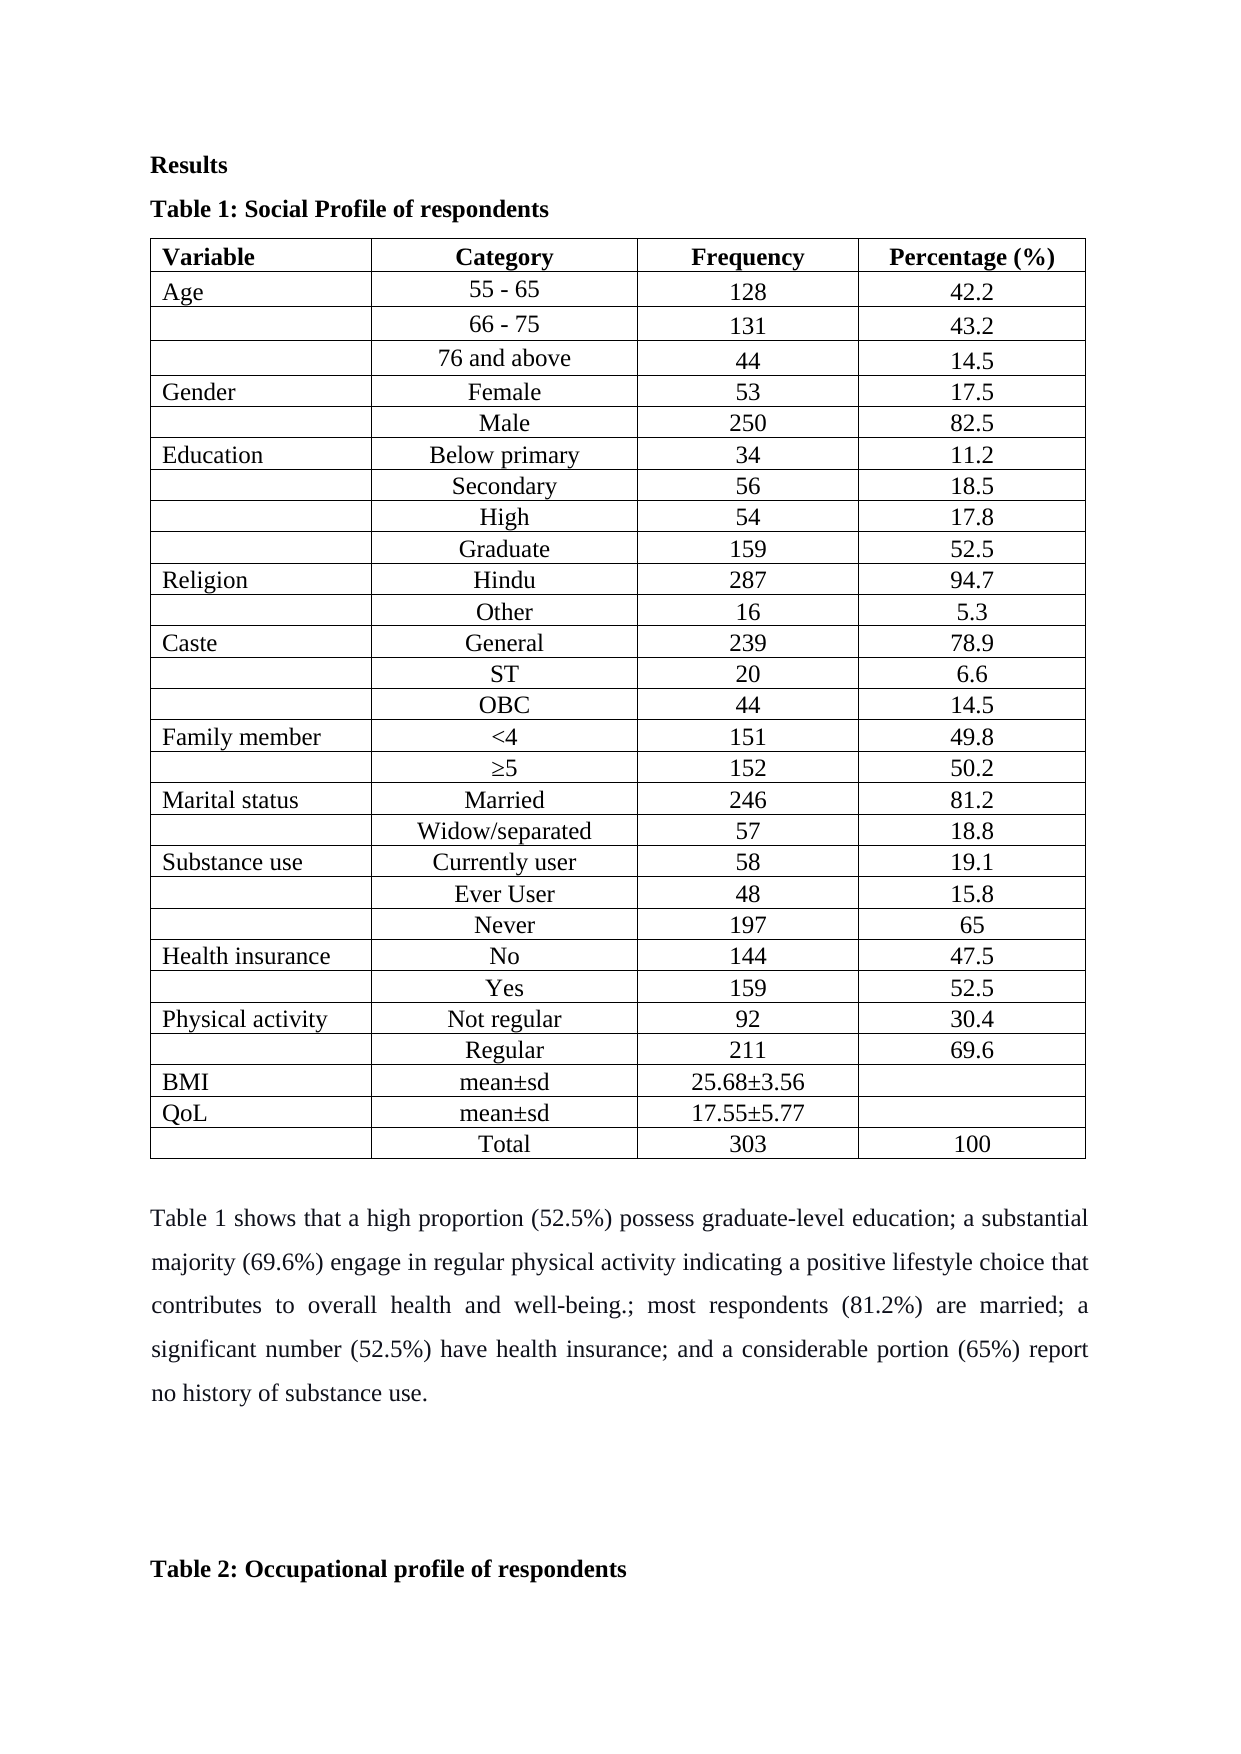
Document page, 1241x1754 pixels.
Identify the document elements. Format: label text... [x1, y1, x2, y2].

table_cell Below primary [372, 438, 637, 468]
table_cell 53 [638, 376, 858, 406]
table_cell [151, 595, 371, 625]
table_cell [151, 501, 371, 531]
table_cell mean±sd [372, 1065, 637, 1096]
table_cell No [372, 940, 637, 970]
table_header Percentage (%) [859, 239, 1085, 271]
table_cell [151, 341, 371, 374]
table_cell Substance use [151, 846, 371, 876]
table_cell 81.2 [859, 783, 1085, 813]
table_cell High [372, 501, 637, 531]
table_cell [859, 1097, 1085, 1127]
table_cell Religion [151, 564, 371, 594]
table_cell Yes [372, 971, 637, 1002]
table_cell 94.7 [859, 564, 1085, 594]
table_cell Health insurance [151, 940, 371, 970]
table_cell 16 [638, 595, 858, 625]
table_cell Ever User [372, 877, 637, 907]
table_cell 52.5 [859, 532, 1085, 563]
table_cell Currently user [372, 846, 637, 876]
table_cell 18.8 [859, 815, 1085, 845]
table_cell 48 [638, 877, 858, 907]
table_cell Widow/separated [372, 815, 637, 845]
text Table 1 shows that a high proportion (52.5%) possess graduate-level education; a substantial majority (69.6%) engage in regular physical activity indicating a positive lifestyle choice that contributes to overall health and well-being.; most respondents (81.2%) are married; a significant number (52.5%) have health insurance; and a considerable portion (65%) report no history of substance use. [150, 1203, 1090, 1407]
table_cell 47.5 [859, 940, 1085, 970]
table_cell [151, 689, 371, 719]
table_cell 17.55±5.77 [638, 1097, 858, 1127]
table_cell Male [372, 407, 637, 437]
table_cell Female [372, 376, 637, 406]
table_cell 11.2 [859, 438, 1085, 468]
table_cell [151, 470, 371, 500]
table_cell 65 [859, 909, 1085, 939]
table_cell General [372, 626, 637, 657]
table_cell 19.1 [859, 846, 1085, 876]
table_cell Graduate [372, 532, 637, 563]
table_cell 55 - 65 [372, 272, 637, 306]
table_cell BMI [151, 1065, 371, 1096]
table_cell [151, 658, 371, 688]
table_cell 66 - 75 [372, 307, 637, 340]
text Table 1: Social Profile of respondents [150, 194, 1090, 223]
table_cell ≥5 [372, 752, 637, 782]
table_cell [151, 1128, 371, 1158]
table_cell 82.5 [859, 407, 1085, 437]
table_cell ST [372, 658, 637, 688]
table_cell Married [372, 783, 637, 813]
table_cell 151 [638, 720, 858, 751]
table_cell 131 [638, 307, 858, 340]
table_cell 17.8 [859, 501, 1085, 531]
table_cell Gender [151, 376, 371, 406]
table_cell 43.2 [859, 307, 1085, 340]
table_cell 250 [638, 407, 858, 437]
table_cell Caste [151, 626, 371, 657]
table_cell [151, 909, 371, 939]
table_cell 303 [638, 1128, 858, 1158]
table_cell Physical activity [151, 1003, 371, 1033]
table_cell [151, 752, 371, 782]
table_cell 34 [638, 438, 858, 468]
table_cell Family member [151, 720, 371, 751]
table_cell 18.5 [859, 470, 1085, 500]
table_cell [151, 971, 371, 1002]
table_cell [151, 532, 371, 563]
table_cell 159 [638, 971, 858, 1002]
table_cell 25.68±3.56 [638, 1065, 858, 1096]
table_cell 239 [638, 626, 858, 657]
table_cell 44 [638, 341, 858, 374]
table_cell Secondary [372, 470, 637, 500]
table_cell [151, 1034, 371, 1064]
table_header Variable [151, 239, 371, 271]
table_cell 159 [638, 532, 858, 563]
table_cell 49.8 [859, 720, 1085, 751]
table_cell QoL [151, 1097, 371, 1127]
table_cell 197 [638, 909, 858, 939]
table_cell Age [151, 272, 371, 306]
text Results [150, 150, 1090, 179]
table_cell [151, 407, 371, 437]
table_cell Total [372, 1128, 637, 1158]
table_cell 144 [638, 940, 858, 970]
table_cell 14.5 [859, 689, 1085, 719]
table_cell 20 [638, 658, 858, 688]
text Table 2: Occupational profile of respondents [150, 1554, 1090, 1583]
table_cell 54 [638, 501, 858, 531]
table_cell Marital status [151, 783, 371, 813]
table_cell <4 [372, 720, 637, 751]
table_cell [859, 1065, 1085, 1096]
table_cell 152 [638, 752, 858, 782]
table_cell [151, 815, 371, 845]
table_cell Not regular [372, 1003, 637, 1033]
table_cell 14.5 [859, 341, 1085, 374]
table_cell 57 [638, 815, 858, 845]
table_cell 78.9 [859, 626, 1085, 657]
table_cell 246 [638, 783, 858, 813]
table_cell 92 [638, 1003, 858, 1033]
table_cell 58 [638, 846, 858, 876]
table_cell Never [372, 909, 637, 939]
table_cell 50.2 [859, 752, 1085, 782]
table_cell Hindu [372, 564, 637, 594]
table_cell OBC [372, 689, 637, 719]
table_cell 76 and above [372, 341, 637, 374]
table_cell Regular [372, 1034, 637, 1064]
table_cell [151, 307, 371, 340]
table_cell 15.8 [859, 877, 1085, 907]
table_cell 17.5 [859, 376, 1085, 406]
table_cell Other [372, 595, 637, 625]
table_cell 6.6 [859, 658, 1085, 688]
table_cell 30.4 [859, 1003, 1085, 1033]
table_cell 287 [638, 564, 858, 594]
table_cell 44 [638, 689, 858, 719]
table_cell 42.2 [859, 272, 1085, 306]
table_cell [151, 877, 371, 907]
table_cell 128 [638, 272, 858, 306]
table_header Frequency [638, 239, 858, 271]
table_cell 69.6 [859, 1034, 1085, 1064]
table_cell 52.5 [859, 971, 1085, 1002]
table_cell 211 [638, 1034, 858, 1064]
table_cell 56 [638, 470, 858, 500]
table_cell 5.3 [859, 595, 1085, 625]
table_cell 100 [859, 1128, 1085, 1158]
table_header Category [372, 239, 637, 271]
table_cell Education [151, 438, 371, 468]
table_cell mean±sd [372, 1097, 637, 1127]
